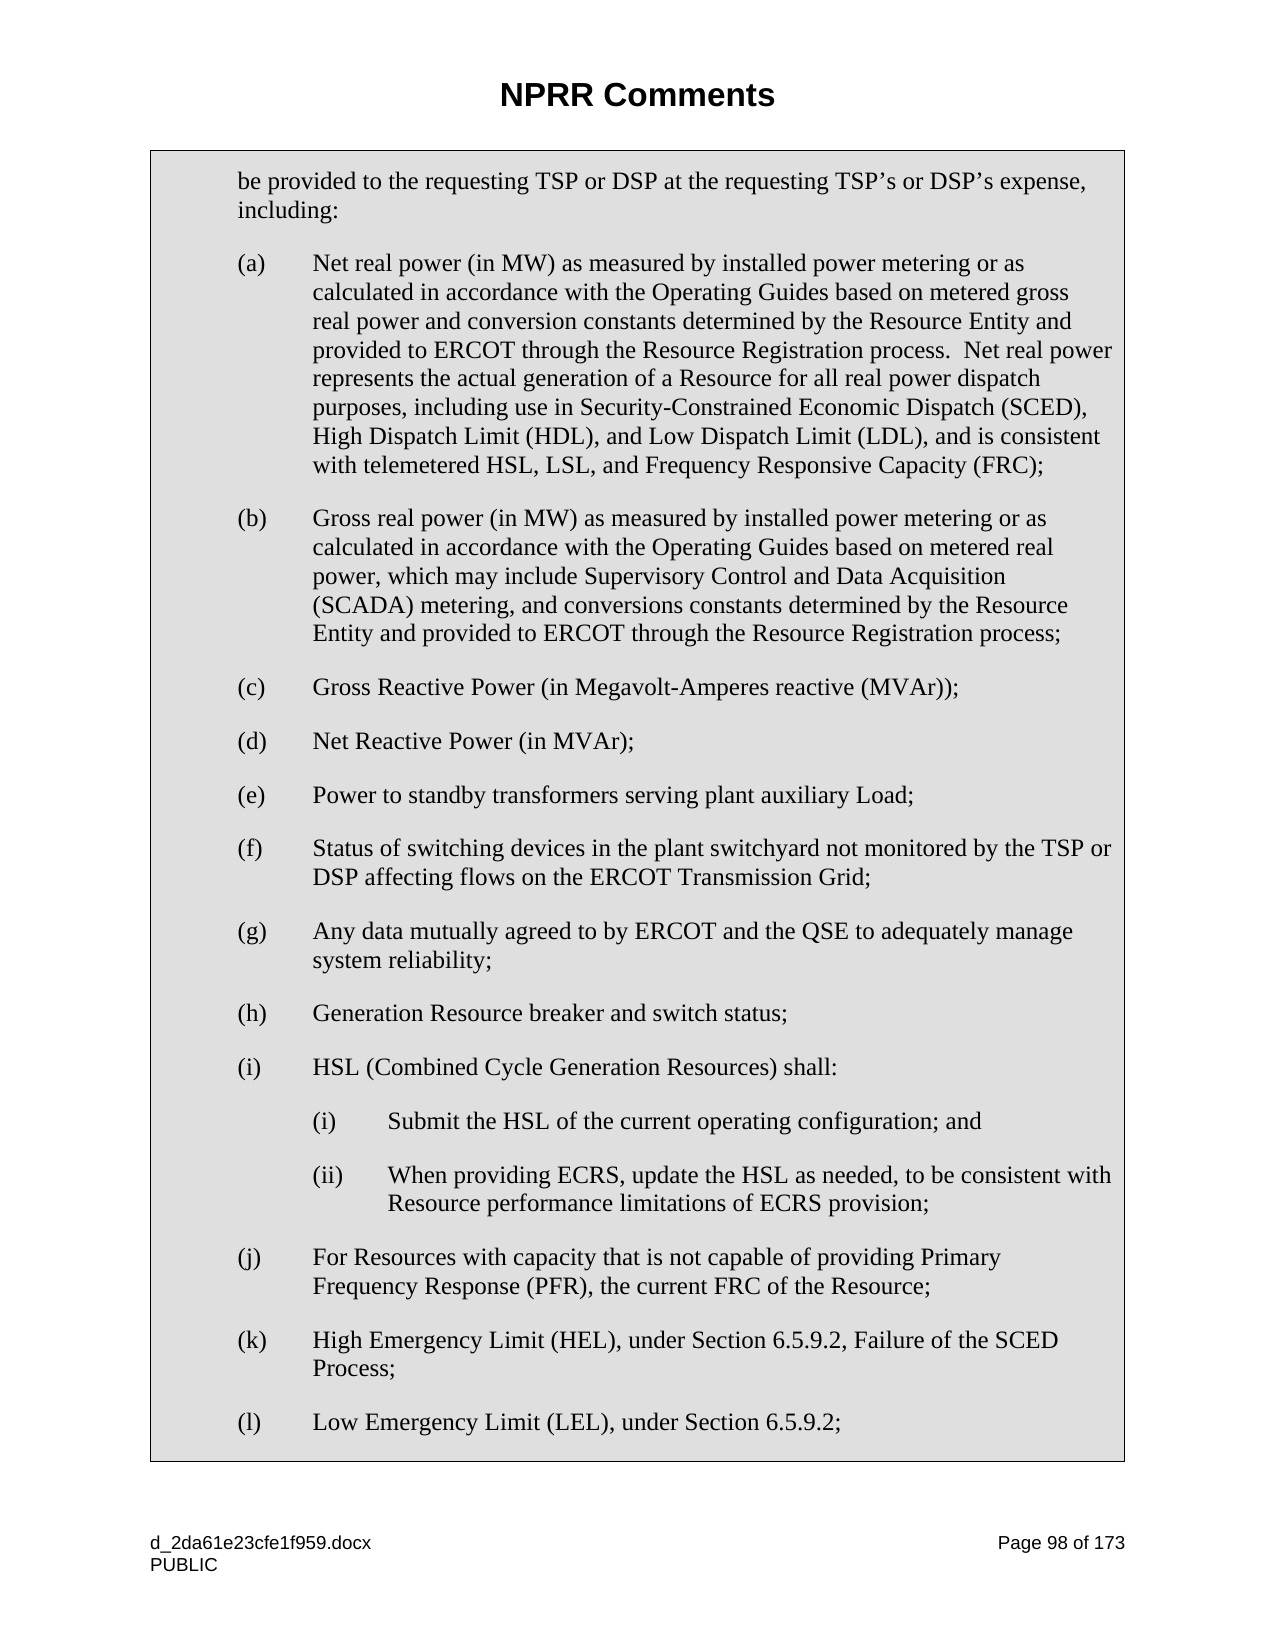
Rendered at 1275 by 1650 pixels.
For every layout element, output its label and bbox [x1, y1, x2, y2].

table_header [151, 151, 1124, 1461]
